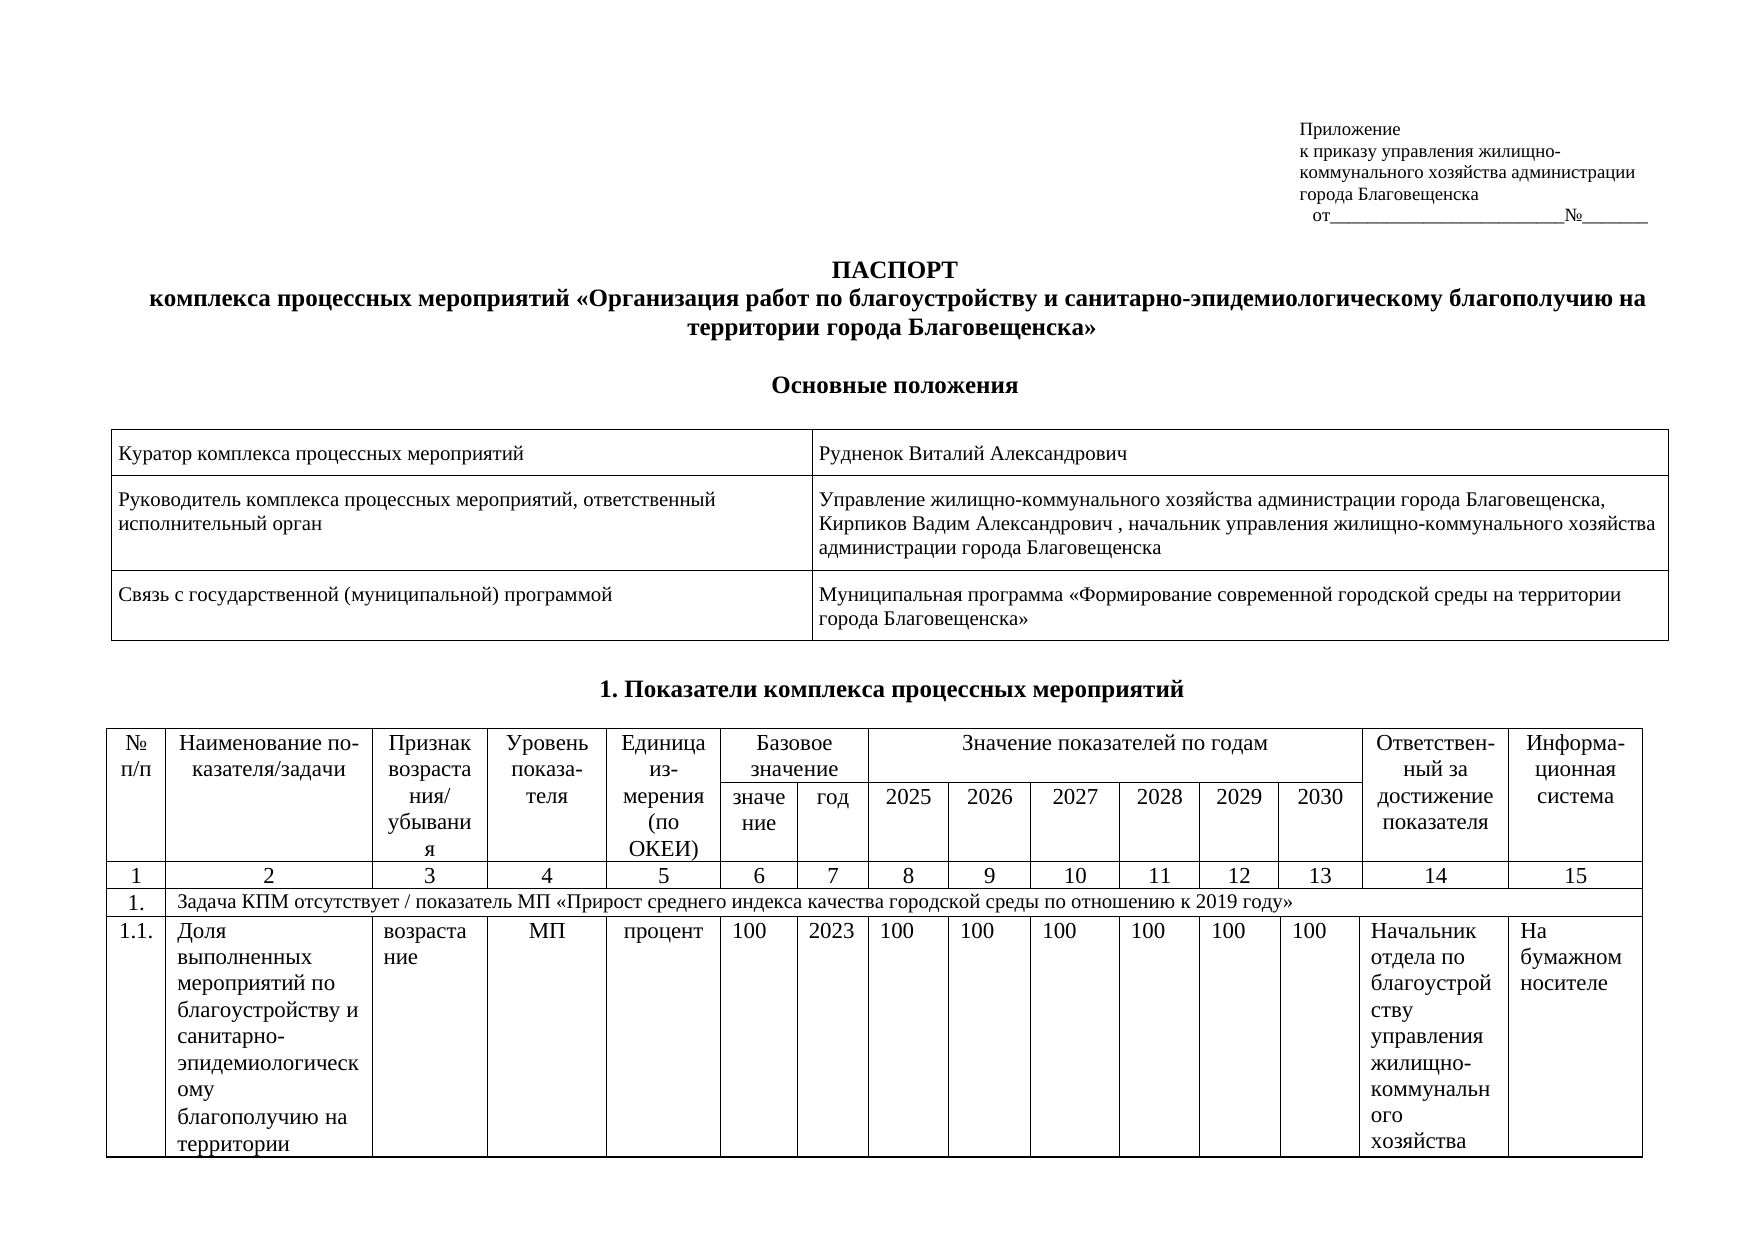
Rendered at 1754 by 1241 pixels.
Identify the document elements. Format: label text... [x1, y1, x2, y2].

title Основные положения [118, 370, 1665, 398]
table_cell 100 [1281, 917, 1359, 1156]
table_cell 4 [488, 862, 606, 888]
table_cell 10 [1031, 862, 1119, 888]
table_cell 1 [107, 862, 165, 888]
table_cell 13 [1279, 862, 1362, 888]
table_cell 2027 [1031, 783, 1119, 861]
table_cell 15 [1509, 862, 1642, 888]
text города Благовещенска [118, 183, 1665, 204]
table_cell МП [488, 917, 606, 1156]
table_header Ответственный за достижение показателя [1363, 729, 1508, 861]
table_cell 2023 [798, 917, 868, 1156]
table_cell 100 [1120, 917, 1199, 1156]
text Приложение [118, 118, 1665, 140]
table_cell Муниципальная программа «Формирование современной городской среды на территории города Благовещенска» [813, 571, 1668, 640]
table_cell процент [607, 917, 720, 1156]
table_cell возрастание [373, 917, 487, 1156]
table_cell 2026 [949, 783, 1030, 861]
table_cell Руководитель комплекса процессных мероприятий, ответственный исполнительный орган [112, 476, 812, 570]
table_cell 2029 [1200, 783, 1278, 861]
text 1. Показатели комплекса процессных мероприятий [118, 674, 1665, 703]
table_header Признак возрастания/ убывания [373, 729, 487, 861]
text к приказу управления жилищно- [118, 140, 1665, 161]
table_header Рудненок Виталий Александрович [813, 430, 1668, 475]
table_cell Задача КПМ отсутствует / показатель МП «Прирост среднего индекса качества городской среды по отношению к 2019 году» [166, 889, 1642, 916]
table_cell 8 [869, 862, 948, 888]
table_cell 2030 [1279, 783, 1362, 861]
table_cell 100 [1031, 917, 1119, 1156]
table_header № п/п [107, 729, 165, 861]
table_cell 100 [869, 917, 948, 1156]
table_cell 1.1. [107, 917, 165, 1156]
table_header Значение показателей по годам [869, 729, 1362, 782]
text комплекса процессных мероприятий «Организация работ по благоустройству и санитарно-эпидемиологическому благополучию на территории города Благовещенска» [118, 283, 1665, 341]
table_header Базовое значение [721, 729, 868, 782]
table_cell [1360, 917, 1508, 1156]
table_cell 12 [1200, 862, 1278, 888]
table_cell 1. [107, 889, 165, 916]
table_header Куратор комплекса процессных мероприятий [112, 430, 812, 475]
text коммунального хозяйства администрации [118, 161, 1665, 183]
table_cell 100 [721, 917, 797, 1156]
table_cell 100 [1200, 917, 1280, 1156]
table_cell значение [721, 783, 797, 861]
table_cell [166, 917, 372, 1156]
text от_________________________№_______ [118, 204, 1665, 226]
table_cell год [798, 783, 868, 861]
table_cell Управление жилищно-коммунального хозяйства администрации города Благовещенска, Кирпиков Вадим Александрович , начальник управления жилищно-коммунального хозяйства администрации города Благовещенска [813, 476, 1668, 570]
table_cell 7 [798, 862, 868, 888]
table_cell 9 [949, 862, 1030, 888]
table_cell 3 [373, 862, 487, 888]
table_header Информационная система [1509, 729, 1642, 861]
text ПАСПОРТ [118, 255, 1665, 283]
table_cell 100 [949, 917, 1030, 1156]
table_cell Связь с государственной (муниципальной) программой [112, 571, 812, 640]
table_cell 2028 [1120, 783, 1199, 861]
table_cell 2 [166, 862, 372, 888]
table_cell 14 [1363, 862, 1508, 888]
table_cell 5 [607, 862, 720, 888]
table_cell 11 [1120, 862, 1199, 888]
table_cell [1509, 917, 1642, 1156]
table_cell 6 [721, 862, 797, 888]
table_cell 2025 [869, 783, 948, 861]
table_header Единица измерения (по ОКЕИ) [607, 729, 720, 861]
table_header Уровень показателя [488, 729, 606, 861]
table_header Наименование показателя/задачи [166, 729, 372, 861]
